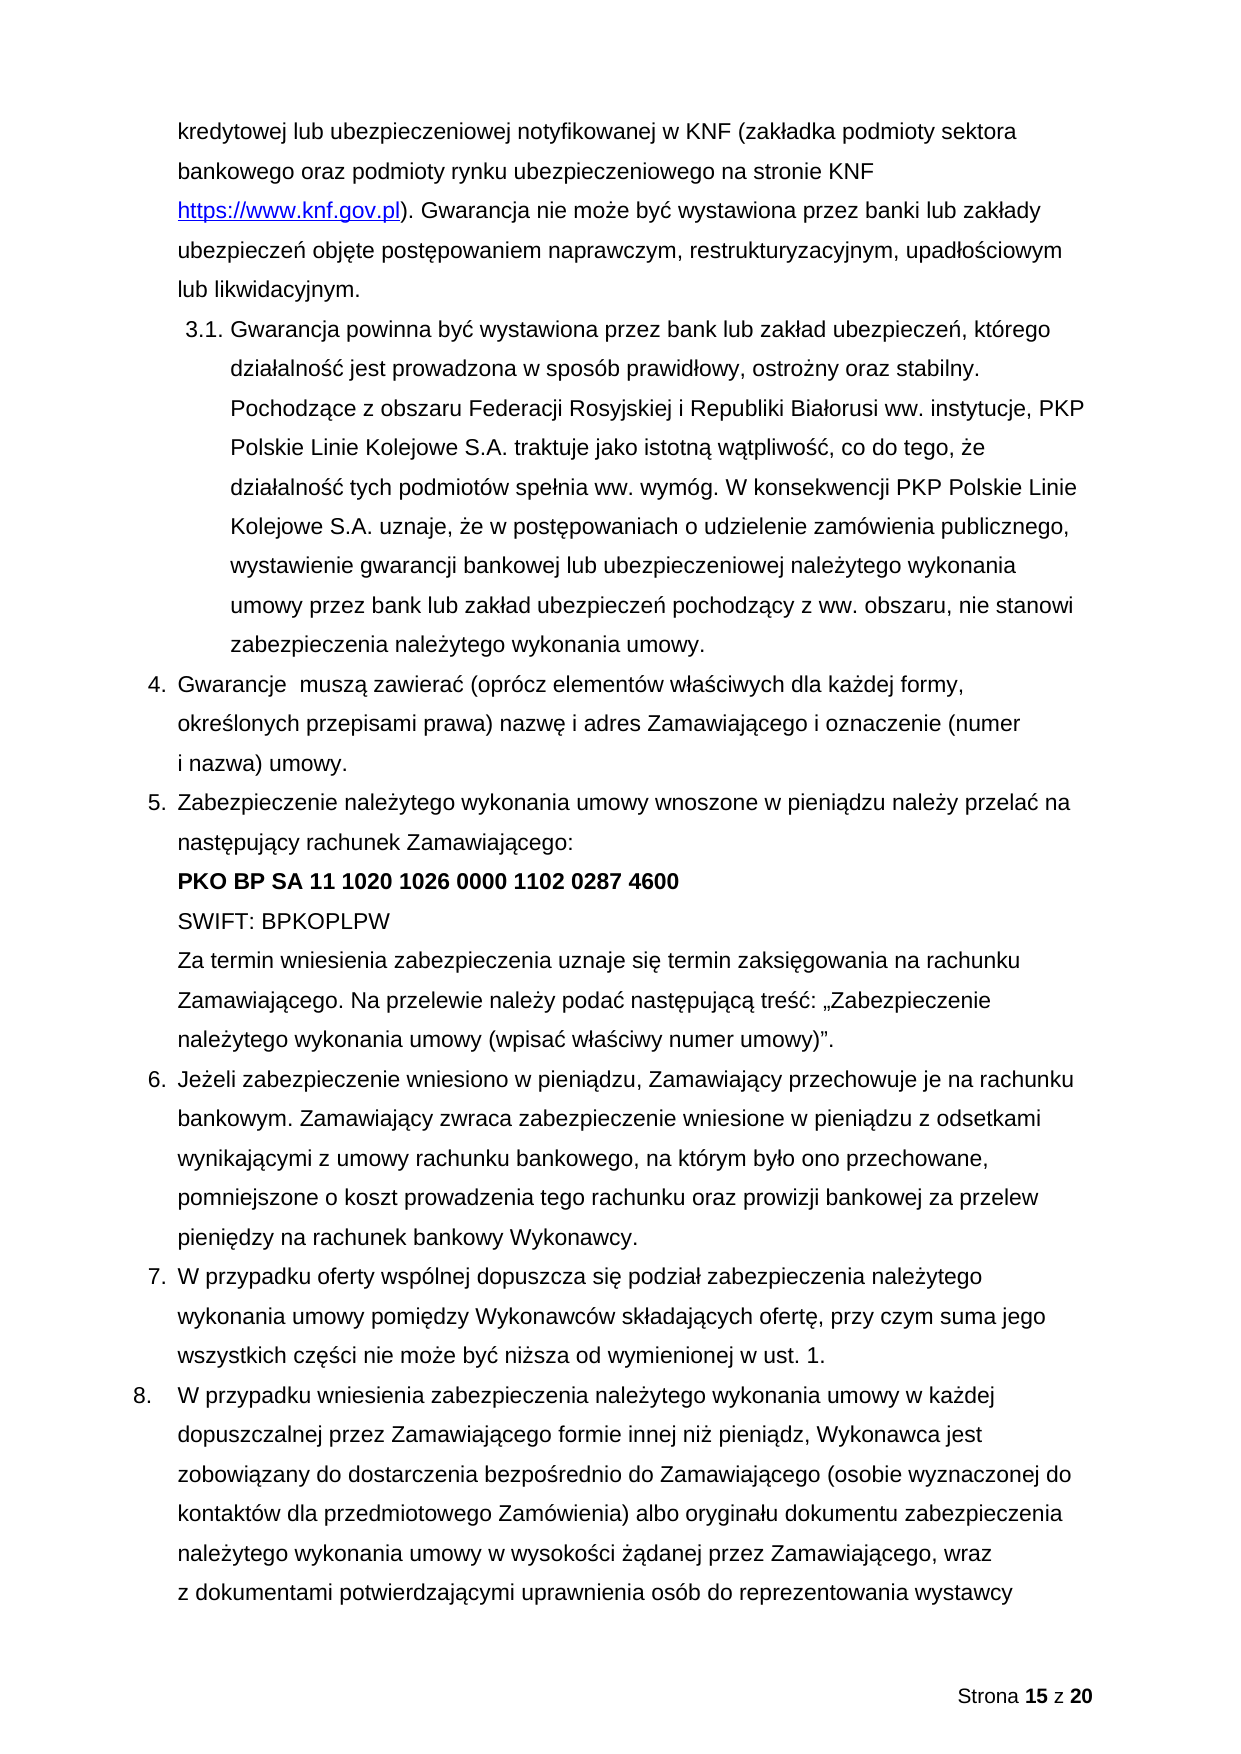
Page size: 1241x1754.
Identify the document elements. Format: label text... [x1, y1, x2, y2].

list Jeżeli zabezpieczenie wniesiono w pieniądzu, Zamawiający przechowuje je na rachunku bankowym. Zamawiający zwraca zabezpieczenie wniesione w pieniądzu z odsetkami wynikającymi z umowy rachunku bankowego, na którym było ono przechowane, pomniejszone o koszt prowadzenia tego rachunku oraz prowizji bankowej za przelew pieniędzy na rachunek bankowy Wykonawcy. [148, 1066, 1093, 1250]
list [148, 118, 1093, 302]
text SWIFT: BPKOPLPW [177, 908, 1093, 934]
list Zabezpieczenie należytego wykonania umowy wnoszone w pieniądzu należy przelać na następujący rachunek Zamawiającego: [148, 789, 1093, 855]
list W przypadku oferty wspólnej dopuszcza się podział zabezpieczenia należytego wykonania umowy pomiędzy Wykonawców składających ofertę, przy czym suma jego wszystkich części nie może być niższa od wymienionej w ust. 1. [148, 1263, 1093, 1368]
list Gwarancje muszą zawierać (oprócz elementów właściwych dla każdej formy, określonych przepisami prawa) nazwę i adres Zamawiającego i oznaczenie (numer i nazwa) umowy. [148, 671, 1093, 776]
text Za termin wniesienia zabezpieczenia uznaje się termin zaksięgowania na rachunku Zamawiającego. Na przelewie należy podać następującą treść: „Zabezpieczenie należytego wykonania umowy (wpisać właściwy numer umowy)”. [177, 947, 1093, 1053]
text PKO BP SA 11 1020 1026 0000 1102 0287 4600 [177, 868, 1093, 895]
list Gwarancja powinna być wystawiona przez bank lub zakład ubezpieczeń, którego działalność jest prowadzona w sposób prawidłowy, ostrożny oraz stabilny. Pochodzące z obszaru Federacji Rosyjskiej i Republiki Białorusi ww. instytucje, PKP Polskie Linie Kolejowe S.A. traktuje jako istotną wątpliwość, co do tego, że działalność tych podmiotów spełnia ww. wymóg. W konsekwencji PKP Polskie Linie Kolejowe S.A. uznaje, że w postępowaniach o udzielenie zamówienia publicznego, wystawienie gwarancji bankowej lub ubezpieczeniowej należytego wykonania umowy przez bank lub zakład ubezpieczeń pochodzący z ww. obszaru, nie stanowi zabezpieczenia należytego wykonania umowy. [185, 316, 1093, 658]
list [133, 1382, 1093, 1605]
